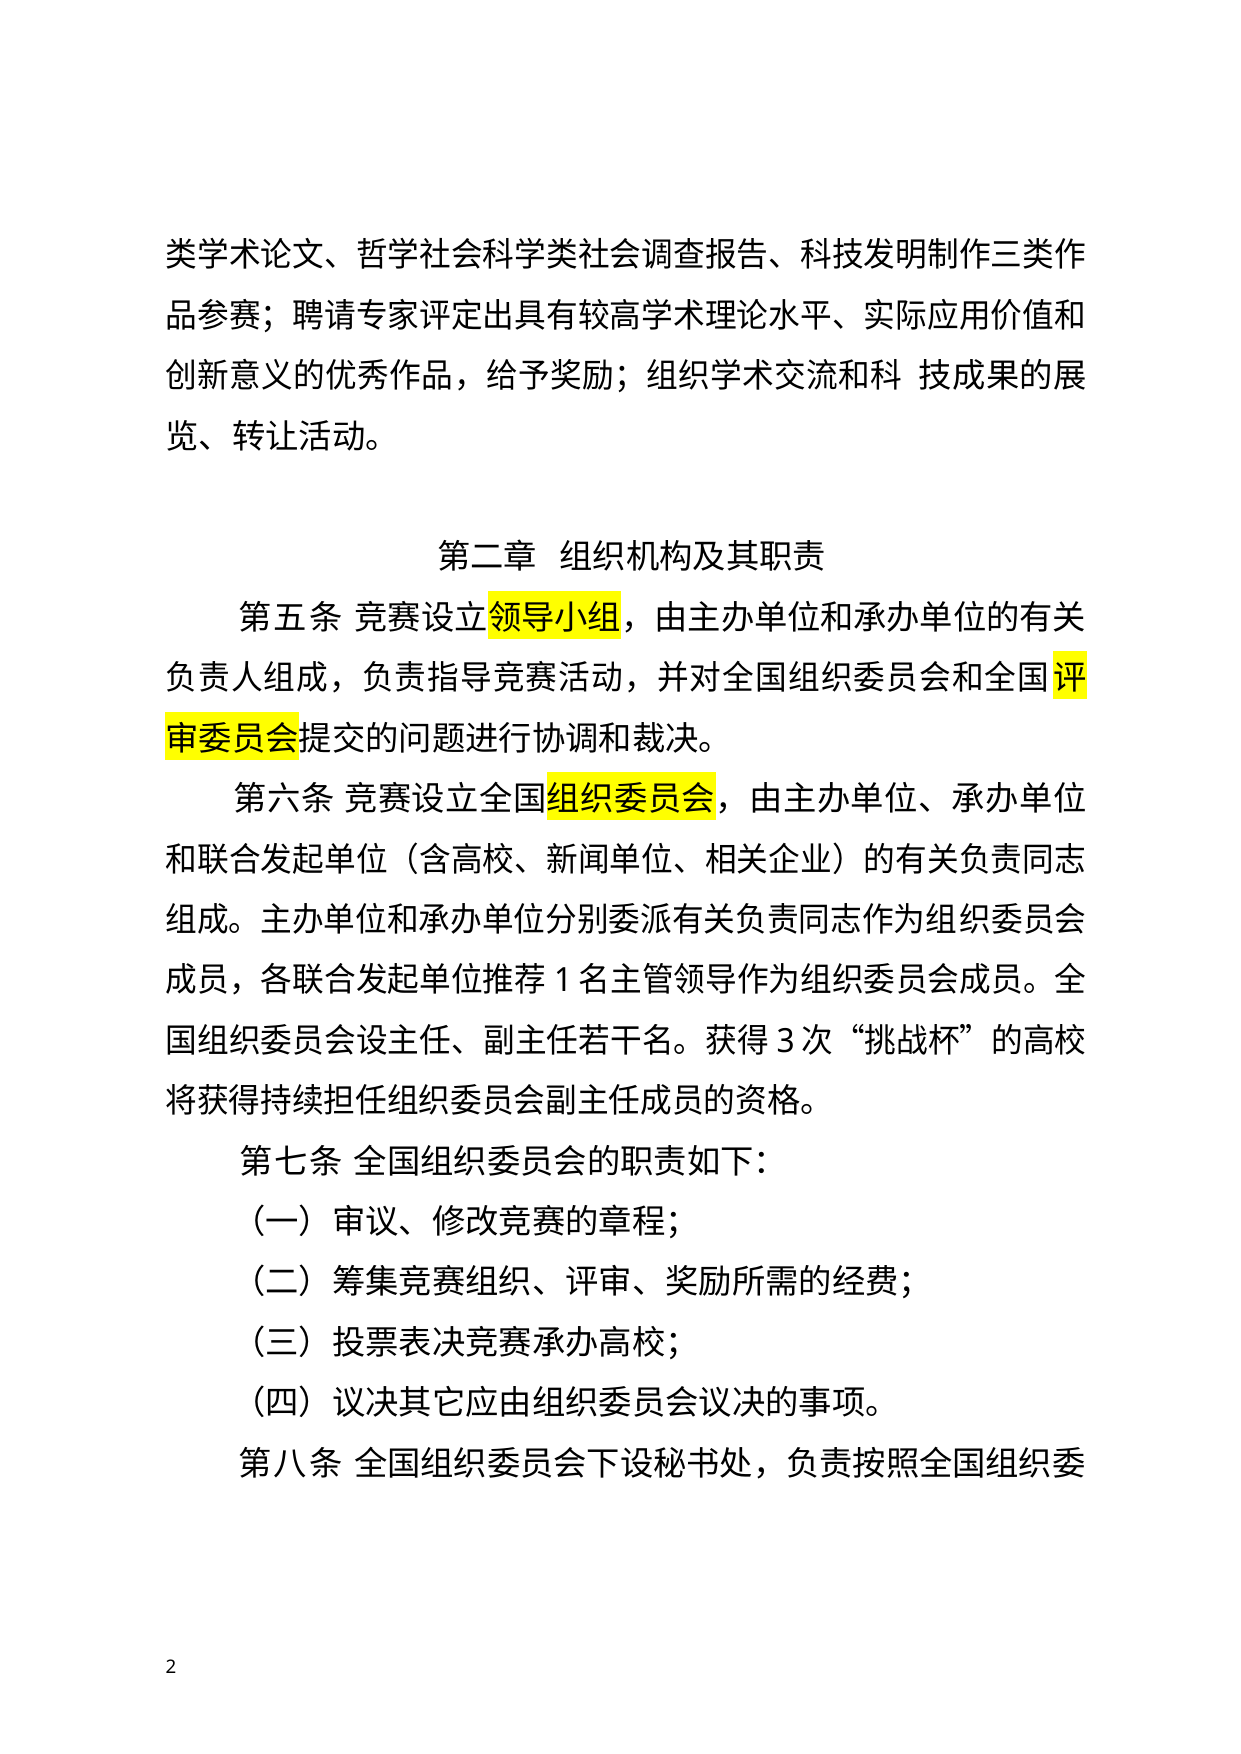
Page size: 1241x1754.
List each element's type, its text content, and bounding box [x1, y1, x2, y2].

text 第七条 全国组织委员会的职责如下： [165, 1125, 1087, 1185]
text （一）审议、修改竞赛的章程； [165, 1185, 1087, 1246]
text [165, 1427, 1087, 1487]
text （二）筹集竞赛组织、评审、奖励所需的经费； [165, 1246, 1087, 1306]
text 类学术论文、哲学社会科学类社会调查报告、科技发明制作三类作品参赛；聘请专家评定出具有较高学术理论水平、实际应用价值和创新意义的优秀作品，给予奖励；组织学术交流和科 技成果的展览、转让活动。 [165, 218, 1087, 460]
text 第二章 组织机构及其职责 [176, 521, 1087, 581]
text 第六条 竞赛设立全国组织委员会，由主办单位、承办单位和联合发起单位（含高校、新闻单位、相关企业）的有关负责同志组成。主办单位和承办单位分别委派有关负责同志作为组织委员会成员，各联合发起单位推荐1名主管领导作为组织委员会成员。全国组织委员会设主任、副主任若干名。获得3次“挑战杯”的高校将获得持续担任组织委员会副主任成员的资格。 [165, 762, 1087, 1125]
text （三）投票表决竞赛承办高校； [165, 1306, 1087, 1366]
text 第五条 竞赛设立领导小组，由主办单位和承办单位的有关负责人组成，负责指导竞赛活动，并对全国组织委员会和全国评审委员会提交的问题进行协调和裁决。 [165, 581, 1087, 762]
text （四）议决其它应由组织委员会议决的事项。 [165, 1366, 1087, 1427]
